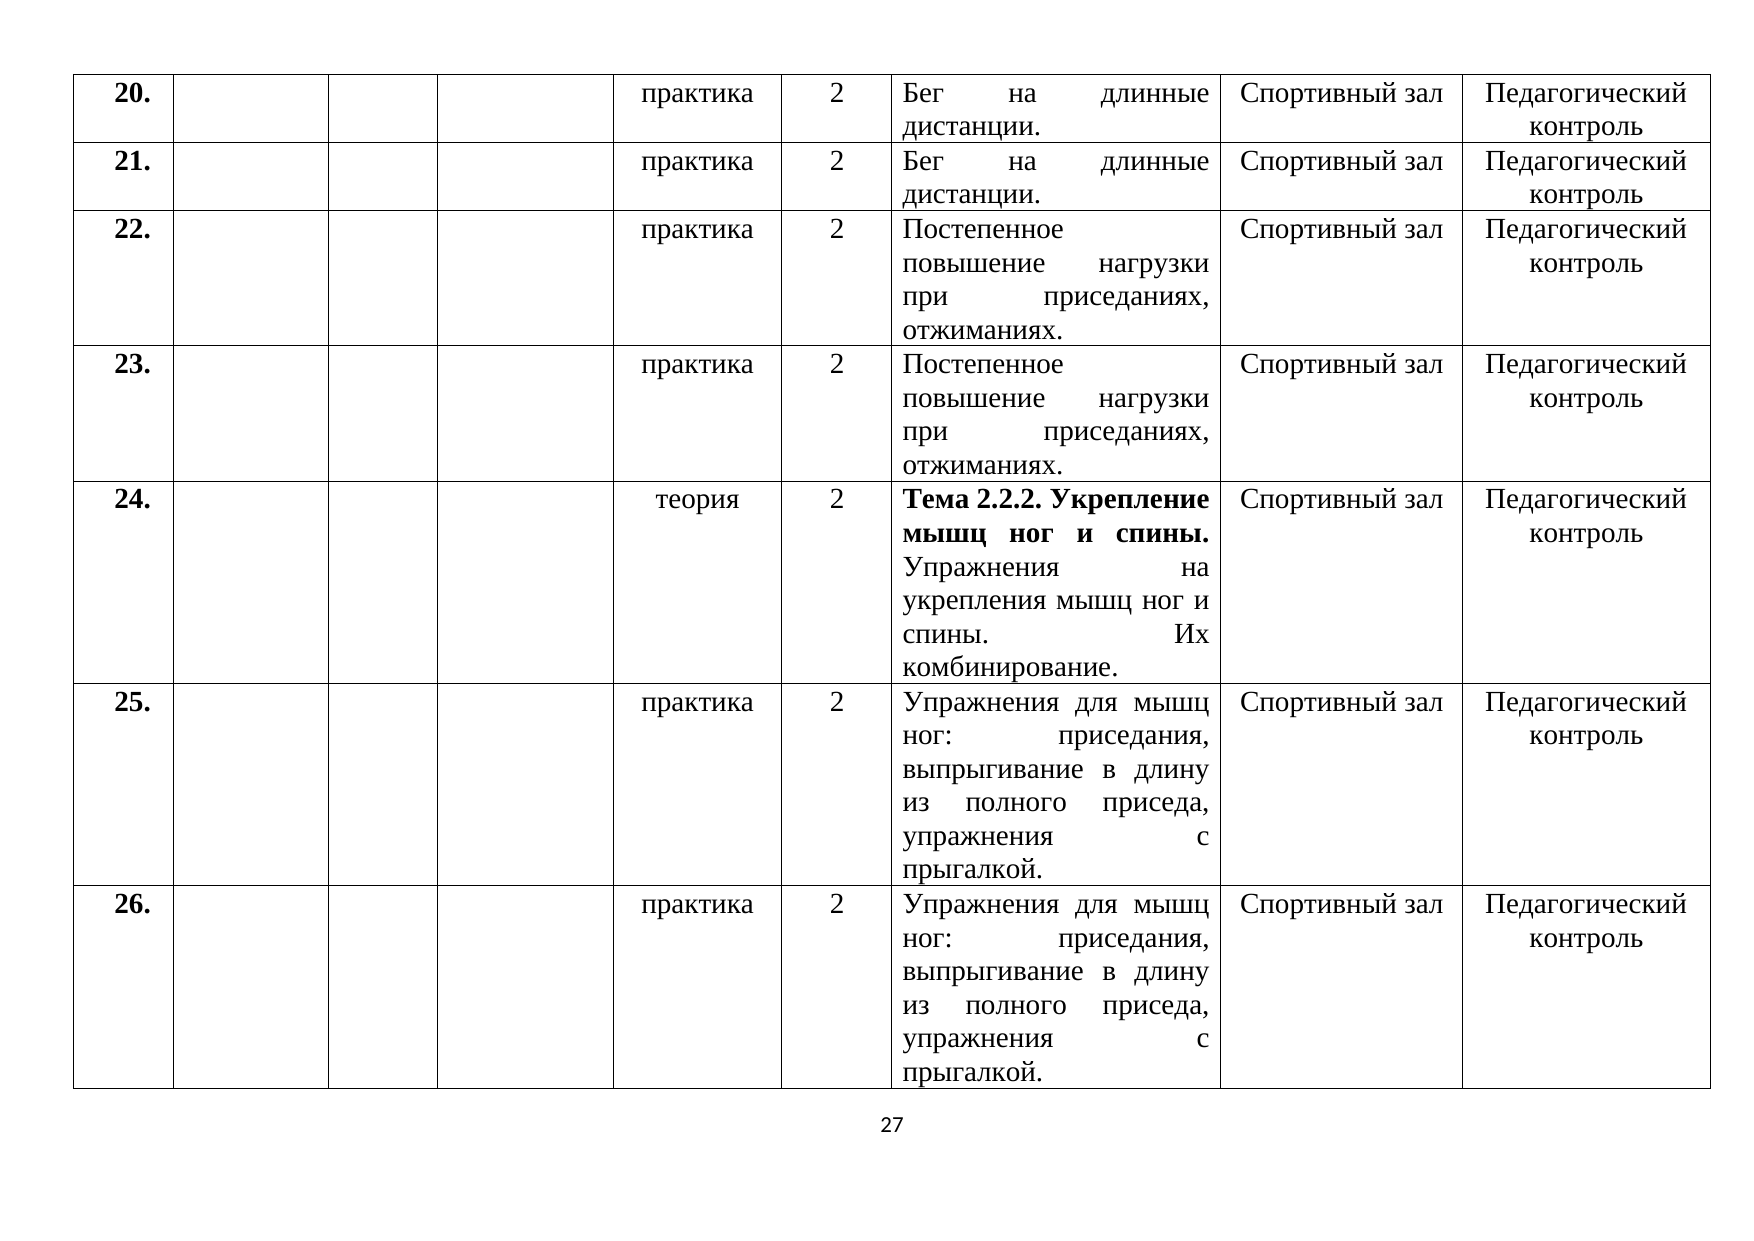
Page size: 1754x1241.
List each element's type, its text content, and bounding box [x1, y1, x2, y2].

table_cell 2 [782, 482, 891, 683]
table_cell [1463, 886, 1710, 1087]
table_cell [329, 482, 437, 683]
table_cell Спортивный зал [1221, 211, 1462, 345]
table_cell [74, 482, 173, 683]
table_cell [438, 346, 613, 481]
table_cell Спортивный зал [1221, 482, 1462, 683]
table_cell [174, 886, 328, 1087]
table_cell [438, 482, 613, 683]
table_cell Педагогический контроль [1463, 211, 1710, 345]
table_cell Бег на длинные дистанции. [892, 143, 1220, 210]
table_cell Педагогический контроль [1463, 143, 1710, 210]
table_cell практика [614, 75, 781, 142]
table_cell [329, 143, 437, 210]
table_cell [174, 684, 328, 885]
table_cell [329, 684, 437, 885]
table_cell [74, 143, 173, 210]
table_cell [438, 143, 613, 210]
table_cell [174, 482, 328, 683]
table_cell [438, 684, 613, 885]
table_cell [438, 75, 613, 142]
table_cell [438, 886, 613, 1087]
table_cell 2 [782, 346, 891, 481]
table_cell Упражнения для мышц ног: приседания, выпрыгивание в длину из полного приседа, упражнения с прыгалкой. [892, 684, 1220, 885]
table_cell практика [614, 684, 781, 885]
table_cell Педагогический контроль [1463, 482, 1710, 683]
table_cell Педагогический контроль [1463, 346, 1710, 481]
table_cell 2 [782, 684, 891, 885]
table_cell Тема 2.2.2. Укрепление мышц ног и спины. Упражнения на укрепления мышц ног и спины. Их комбинирование. [892, 482, 1220, 683]
table_cell Спортивный зал [1221, 684, 1462, 885]
table_cell Спортивный зал [1221, 75, 1462, 142]
table_cell [74, 886, 173, 1087]
table_cell [174, 346, 328, 481]
table_cell практика [614, 143, 781, 210]
table_cell теория [614, 482, 781, 683]
table_cell [329, 75, 437, 142]
table_cell [74, 684, 173, 885]
table_cell Бег на длинные дистанции. [892, 75, 1220, 142]
table_cell Постепенное повышение нагрузки при приседаниях, отжиманиях. [892, 211, 1220, 345]
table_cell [1463, 75, 1710, 142]
table_cell Спортивный зал [1221, 346, 1462, 481]
table_cell 2 [782, 886, 891, 1087]
table_cell практика [614, 886, 781, 1087]
table_cell [438, 211, 613, 345]
table_cell [329, 886, 437, 1087]
table_cell [329, 211, 437, 345]
table_cell [74, 211, 173, 345]
table_cell практика [614, 346, 781, 481]
table_cell 2 [782, 211, 891, 345]
table_cell Спортивный зал [1221, 886, 1462, 1087]
table_cell практика [614, 211, 781, 345]
table_cell [174, 143, 328, 210]
table_cell Спортивный зал [1221, 143, 1462, 210]
table_cell [174, 75, 328, 142]
table_cell 2 [782, 143, 891, 210]
table_cell [74, 346, 173, 481]
table_cell Упражнения для мышц ног: приседания, выпрыгивание в длину из полного приседа, упражнения с прыгалкой. [892, 886, 1220, 1087]
table_cell 2 [782, 75, 891, 142]
table_cell Педагогический контроль [1463, 684, 1710, 885]
table_cell [74, 75, 173, 142]
table_cell [329, 346, 437, 481]
table_cell [174, 211, 328, 345]
table_cell Постепенное повышение нагрузки при приседаниях, отжиманиях. [892, 346, 1220, 481]
